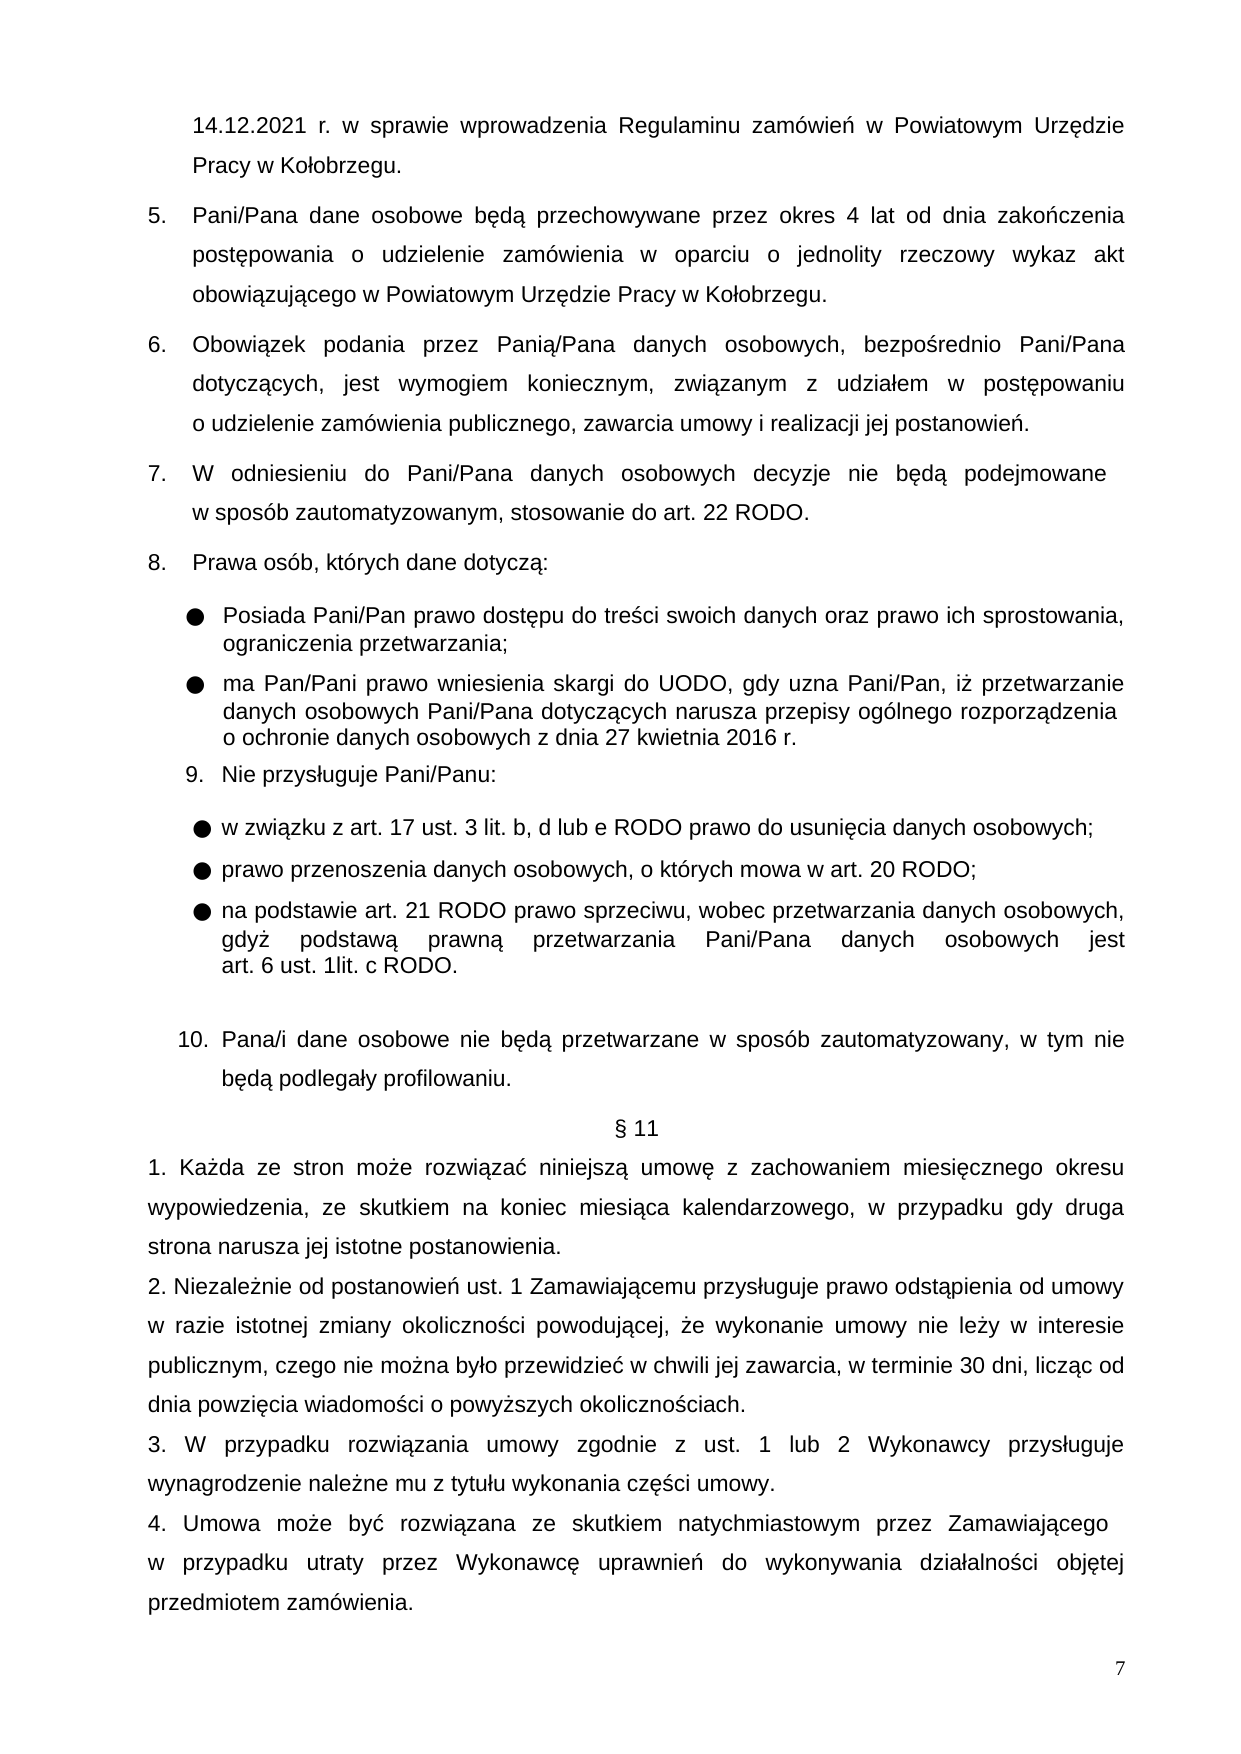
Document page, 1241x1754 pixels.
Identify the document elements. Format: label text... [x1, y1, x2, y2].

text § 11 [148, 1115, 1125, 1141]
list ma Pan/Pani prawo wniesienia skargi do UODO, gdy uzna Pani/Pan, iż przetwarzanie danych osobowych Pani/Pana dotyczących narusza przepisy ogólnego rozporządzenia o ochronie danych osobowych z dnia 27 kwietnia 2016 r. [185, 667, 1125, 751]
text 4. Umowa może być rozwiązana ze skutkiem natychmiastowym przez Zamawiającego w przypadku utraty przez Wykonawcę uprawnień do wykonywania działalności objętej przedmiotem zamówienia. [148, 1510, 1125, 1615]
list W odniesieniu do Pani/Pana danych osobowych decyzje nie będą podejmowane w sposób zautomatyzowanym, stosowanie do art. 22 RODO. [148, 459, 1125, 525]
text 3. W przypadku rozwiązania umowy zgodnie z ust. 1 lub 2 Wykonawcy przysługuje wynagrodzenie należne mu z tytułu wykonania części umowy. [148, 1431, 1125, 1497]
list Pani/Pana dane osobowe będą przechowywane przez okres 4 lat od dnia zakończenia postępowania o udzielenie zamówienia w oparciu o jednolity rzeczowy wykaz akt obowiązującego w Powiatowym Urzędzie Pracy w Kołobrzegu. [148, 202, 1125, 307]
list Prawa osób, których dane dotyczą: [148, 549, 1125, 575]
list Nie przysługuje Pani/Panu: [185, 761, 1125, 787]
list prawo przenoszenia danych osobowych, o których mowa w art. 20 RODO; [192, 853, 1125, 884]
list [148, 112, 1125, 178]
list w związku z art. 17 ust. 3 lit. b, d lub e RODO prawo do usunięcia danych osobowych; [192, 811, 1125, 842]
list Obowiązek podania przez Panią/Pana danych osobowych, bezpośrednio Pani/Pana dotyczących, jest wymogiem koniecznym, związanym z udziałem w postępowaniu o udzielenie zamówienia publicznego, zawarcia umowy i realizacji jej postanowień. [148, 331, 1125, 436]
list na podstawie art. 21 RODO prawo sprzeciwu, wobec przetwarzania danych osobowych, gdyż podstawą prawną przetwarzania Pani/Pana danych osobowych jest art. 6 ust. 1lit. c RODO. [192, 894, 1125, 978]
list Pana/i dane osobowe nie będą przetwarzane w sposób zautomatyzowany, w tym nie będą podlegały profilowaniu. [177, 1026, 1125, 1091]
list Posiada Pani/Pan prawo dostępu do treści swoich danych oraz prawo ich sprostowania, ograniczenia przetwarzania; [185, 599, 1125, 656]
text 2. Niezależnie od postanowień ust. 1 Zamawiającemu przysługuje prawo odstąpienia od umowy w razie istotnej zmiany okoliczności powodującej, że wykonanie umowy nie leży w interesie publicznym, czego nie można było przewidzieć w chwili jej zawarcia, w terminie 30 dni, licząc od dnia powzięcia wiadomości o powyższych okolicznościach. [148, 1273, 1125, 1418]
text 1. Każda ze stron może rozwiązać niniejszą umowę z zachowaniem miesięcznego okresu wypowiedzenia, ze skutkiem na koniec miesiąca kalendarzowego, w przypadku gdy druga strona narusza jej istotne postanowienia. [148, 1154, 1125, 1260]
